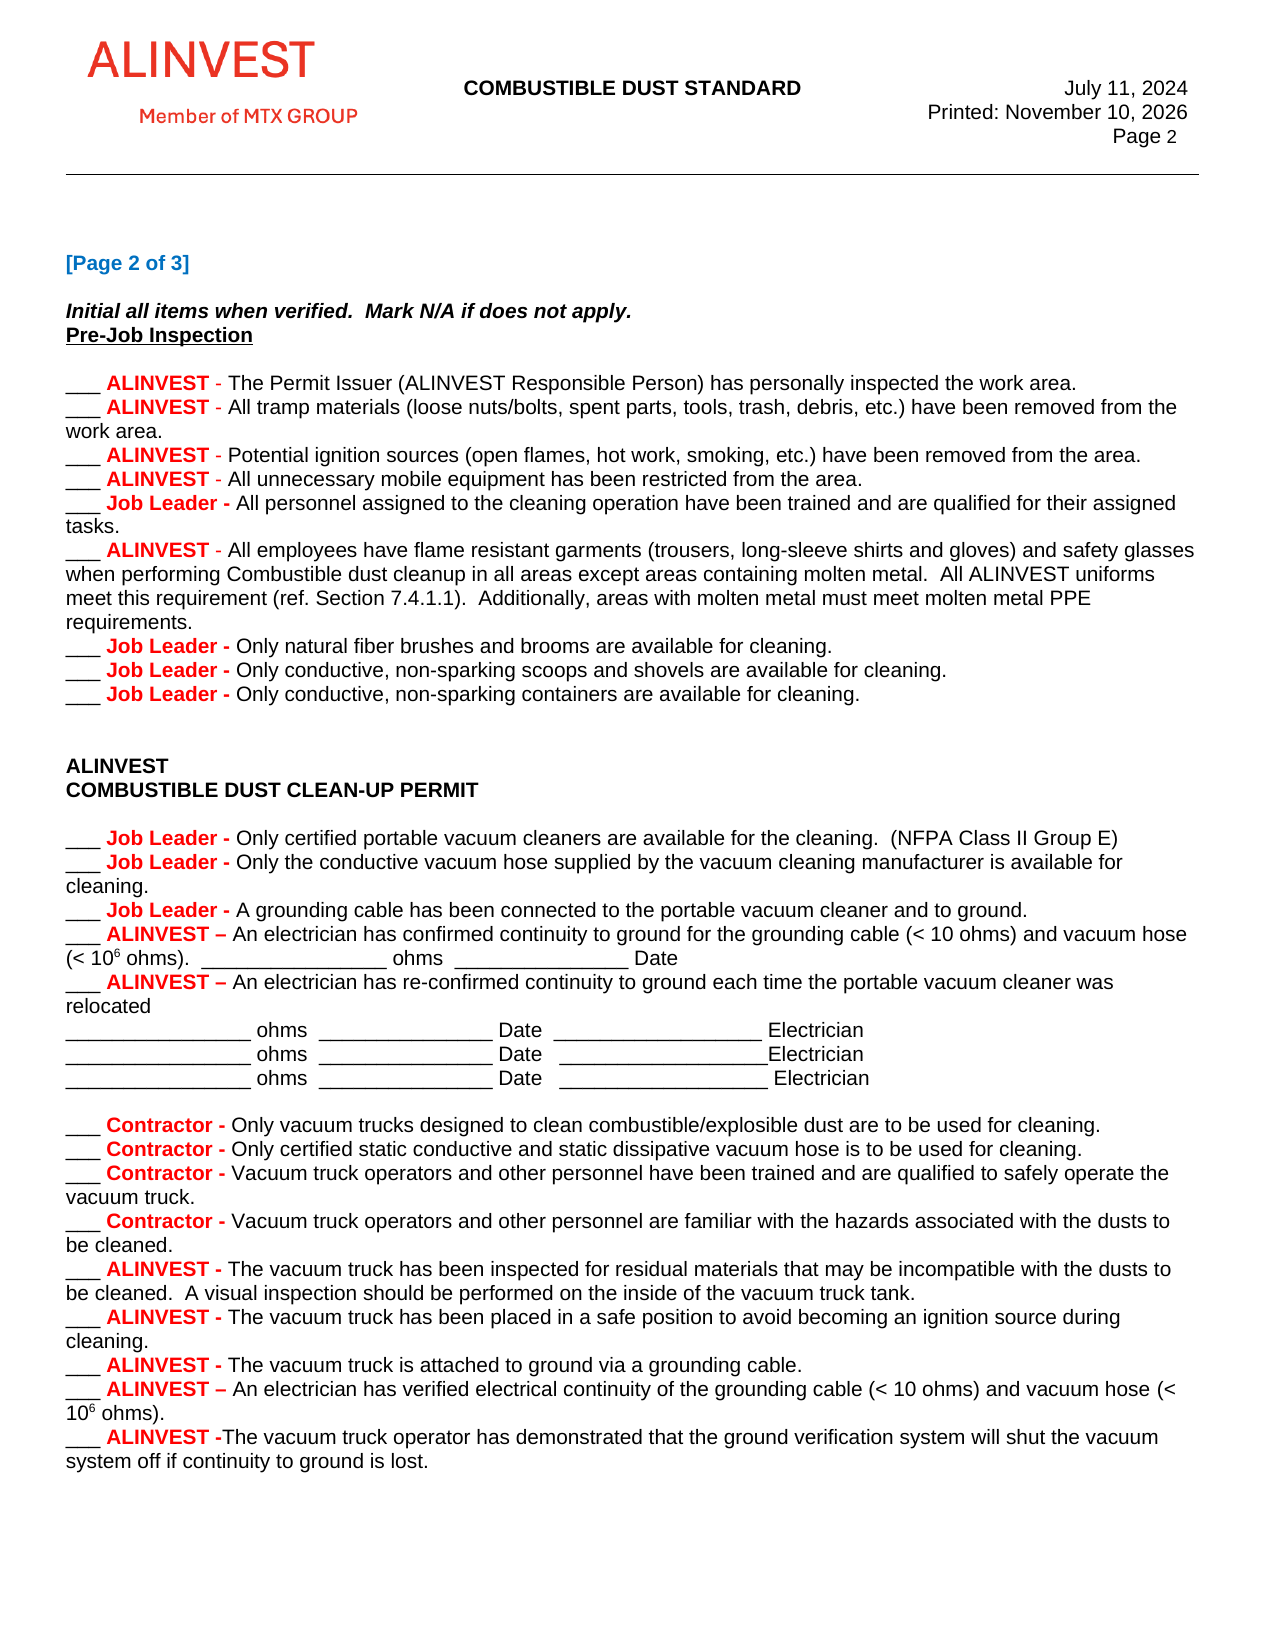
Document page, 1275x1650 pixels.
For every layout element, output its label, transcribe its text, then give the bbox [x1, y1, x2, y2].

text Pre-Job Inspection [66, 323, 1200, 347]
text ___ Contractor - Vacuum truck operators and other personnel are familiar with the hazards associated with the dusts to be cleaned. [66, 1209, 1200, 1257]
text ________________ ohms _______________ Date __________________Electrician [66, 1041, 1200, 1065]
picture [76, 28, 367, 134]
text ___ ALINVEST – An electrician has confirmed continuity to ground for the grounding cable (< 10 ohms) and vacuum hose (< 106 ohms). ________________ ohms _______________ Date [66, 922, 1200, 969]
text ___ ALINVEST -The vacuum truck operator has demonstrated that the ground verification system will shut the vacuum system off if continuity to ground is lost. [66, 1425, 1200, 1473]
text ___ Job Leader - Only certified portable vacuum cleaners are available for the cleaning. (NFPA Class II Group E) [66, 826, 1200, 850]
text ___ ALINVEST - Potential ignition sources (open flames, hot work, smoking, etc.) have been removed from the area. [66, 442, 1200, 466]
text ___ ALINVEST - All tramp materials (loose nuts/bolts, spent parts, tools, trash, debris, etc.) have been removed from the work area. [66, 394, 1200, 442]
text ___ ALINVEST - The vacuum truck is attached to ground via a grounding cable. [66, 1353, 1200, 1377]
text ___ ALINVEST - All employees have flame resistant garments (trousers, long-sleeve shirts and gloves) and safety glasses when performing Combustible dust cleanup in all areas except areas containing molten metal. All ALINVEST uniforms meet this requirement (ref. Section 7.4.1.1). Additionally, areas with molten metal must meet molten metal PPE requirements. [66, 538, 1200, 634]
text COMBUSTIBLE DUST CLEAN-UP PERMIT [66, 778, 1200, 802]
text Initial all items when verified. Mark N/A if does not apply. [66, 299, 1200, 323]
text [Page 2 of 3] [66, 251, 1200, 275]
text ___ ALINVEST – An electrician has verified electrical continuity of the grounding cable (< 10 ohms) and vacuum hose (< 106 ohms). [66, 1377, 1200, 1425]
text ___ ALINVEST - All unnecessary mobile equipment has been restricted from the area. [66, 466, 1200, 490]
text ___ Job Leader - All personnel assigned to the cleaning operation have been trained and are qualified for their assigned tasks. [66, 490, 1200, 538]
text ___ Job Leader - A grounding cable has been connected to the portable vacuum cleaner and to ground. [66, 898, 1200, 922]
text ___ Contractor - Vacuum truck operators and other personnel have been trained and are qualified to safely operate the vacuum truck. [66, 1161, 1200, 1209]
text ________________ ohms _______________ Date __________________ Electrician [66, 1017, 1200, 1041]
text ___ ALINVEST - The vacuum truck has been placed in a safe position to avoid becoming an ignition source during cleaning. [66, 1305, 1200, 1353]
text ________________ ohms _______________ Date __________________ Electrician [66, 1065, 1200, 1089]
text ___ Job Leader - Only natural fiber brushes and brooms are available for cleaning. [66, 634, 1200, 658]
text ___ ALINVEST - The vacuum truck has been inspected for residual materials that may be incompatible with the dusts to be cleaned. A visual inspection should be performed on the inside of the vacuum truck tank. [66, 1257, 1200, 1305]
text ___ Job Leader - Only conductive, non-sparking scoops and shovels are available for cleaning. [66, 658, 1200, 682]
text ALINVEST [66, 754, 1200, 778]
text ___ ALINVEST - The Permit Issuer (ALINVEST Responsible Person) has personally inspected the work area. [66, 371, 1200, 394]
text ___ Job Leader - Only conductive, non-sparking containers are available for cleaning. [66, 682, 1200, 706]
text ___ Job Leader - Only the conductive vacuum hose supplied by the vacuum cleaning manufacturer is available for cleaning. [66, 850, 1200, 898]
text ___ ALINVEST – An electrician has re-confirmed continuity to ground each time the portable vacuum cleaner was relocated [66, 969, 1200, 1017]
text ___ Contractor - Only certified static conductive and static dissipative vacuum hose is to be used for cleaning. [66, 1137, 1200, 1161]
text ___ Contractor - Only vacuum trucks designed to clean combustible/explosible dust are to be used for cleaning. [66, 1113, 1200, 1137]
